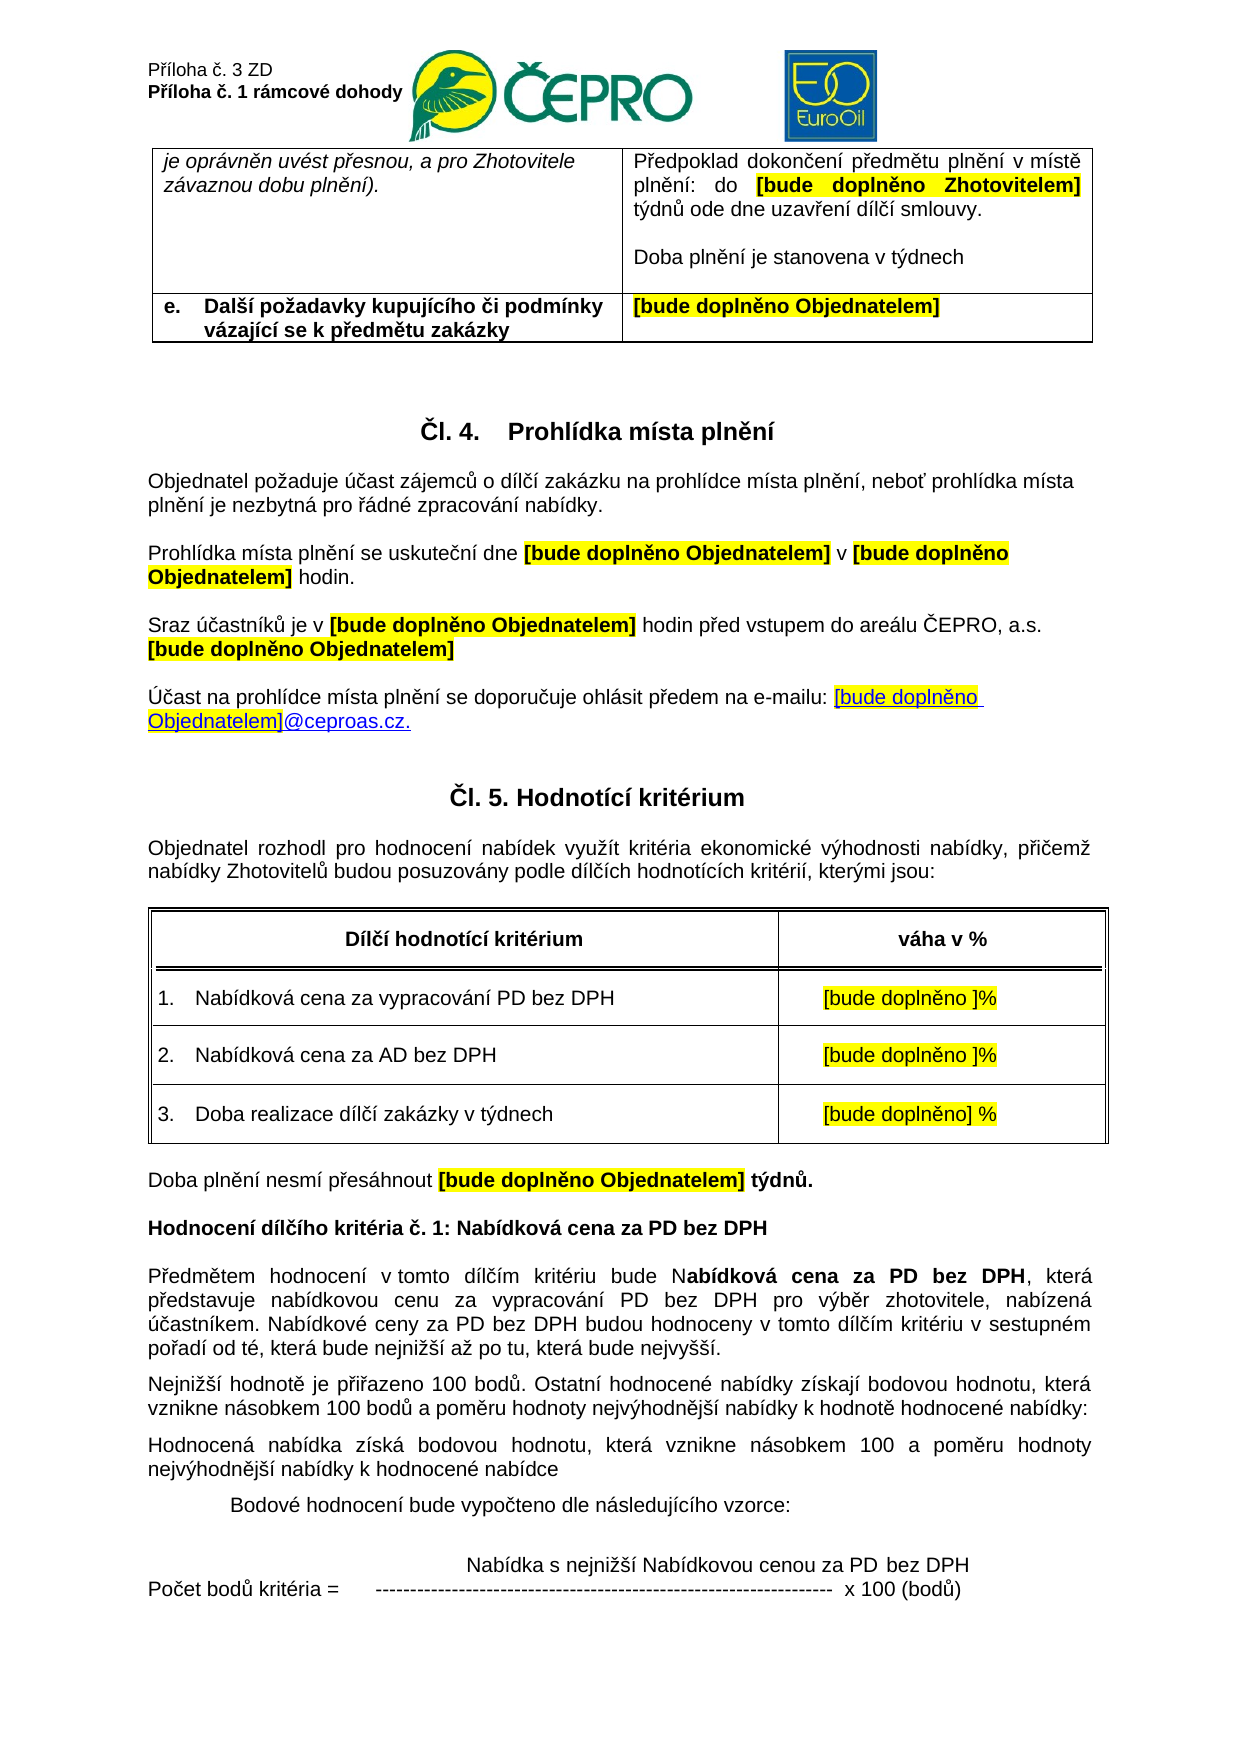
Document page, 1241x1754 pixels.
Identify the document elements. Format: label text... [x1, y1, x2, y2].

table_header váha v % [779, 912, 1105, 966]
table_header Dílčí hodnotící kritérium [152, 912, 778, 966]
text Objednatel požaduje účast zájemců o dílčí zakázku na prohlídce místa plnění, neboť prohlídka místa plnění je nezbytná pro řádné zpracování nabídky. [148, 469, 1092, 517]
picture [408, 50, 878, 142]
text Doba plnění nesmí přesáhnout [bude doplněno Objednatelem] týdnů. [148, 1168, 438, 1192]
list Předmětem hodnocení v tomto dílčím kritériu bude Nabídková cena za PD bez DPH, která představuje nabídkovou cenu za vypracování PD bez DPH pro výběr zhotovitele, nabízená účastníkem. Nabídkové ceny za PD bez DPH budou hodnoceny v tomto dílčím kritériu v sestupném pořadí od té, která bude nejnižší až po tu, která bude nejvyšší. [148, 1264, 1092, 1359]
table_cell [bude doplněno ]% [779, 1026, 1105, 1084]
table_cell [bude doplněno ]% [779, 966, 1107, 1025]
table_cell Další požadavky kupujícího či podmínky vázající se k předmětu zakázky [153, 294, 622, 341]
table_cell Nabídková cena za vypracování PD bez DPH [150, 966, 778, 1025]
table_cell Doba realizace dílčí zakázky v týdnech [152, 1085, 778, 1143]
table_cell Nabídková cena za AD bez DPH [152, 1026, 778, 1084]
text Hodnotící kritérium [102, 783, 1092, 811]
list Počet bodů kritéria = ------------------------------------------------------------------ x 100 (bodů) [148, 1577, 1092, 1601]
text Hodnocení dílčího kritéria č. 1: Nabídková cena za PD bez DPH [148, 1216, 1092, 1240]
text Účast na prohlídce místa plnění se doporučuje ohlásit předem na e-mailu: [bude doplněno Objednatelem]@ceproas.cz. [148, 685, 1092, 733]
text Objednatel rozhodl pro hodnocení nabídek využít kritéria ekonomické výhodnosti nabídky, přičemž nabídky Zhotovitelů budou posuzovány podle dílčích hodnotících kritérií, kterými jsou: [148, 835, 1092, 883]
text Prohlídka místa plnění se uskuteční dne [bude doplněno Objednatelem] v [bude doplněno Objednatelem] hodin. [148, 541, 1092, 589]
text Sraz účastníků je v [bude doplněno Objednatelem] hodin před vstupem do areálu ČEPRO, a.s. [bude doplněno Objednatelem] [454, 613, 1092, 661]
list Nabídka s nejnižší Nabídkovou cenou za PD bez DPH [229, 1553, 1092, 1577]
list Nejnižší hodnotě je přiřazeno 100 bodů. Ostatní hodnocené nabídky získají bodovou hodnotu, která vznikne násobkem 100 bodů a poměru hodnoty nejvýhodnější nabídky k hodnotě hodnocené nabídky: [148, 1372, 1092, 1420]
list Hodnocená nabídka získá bodovou hodnotu, která vznikne násobkem 100 a poměru hodnoty nejvýhodnější nabídky k hodnocené nabídce [148, 1432, 1092, 1480]
text Prohlídka místa plnění [102, 416, 1092, 445]
table_cell [bude doplněno] % [779, 1085, 1105, 1143]
list Bodové hodnocení bude vypočteno dle následujícího vzorce: [230, 1493, 1092, 1517]
table_cell [bude doplněno Objednatelem] [623, 294, 1092, 341]
text Doba plnění nesmí přesáhnout [bude doplněno Objednatelem] týdnů. [745, 1168, 1092, 1192]
